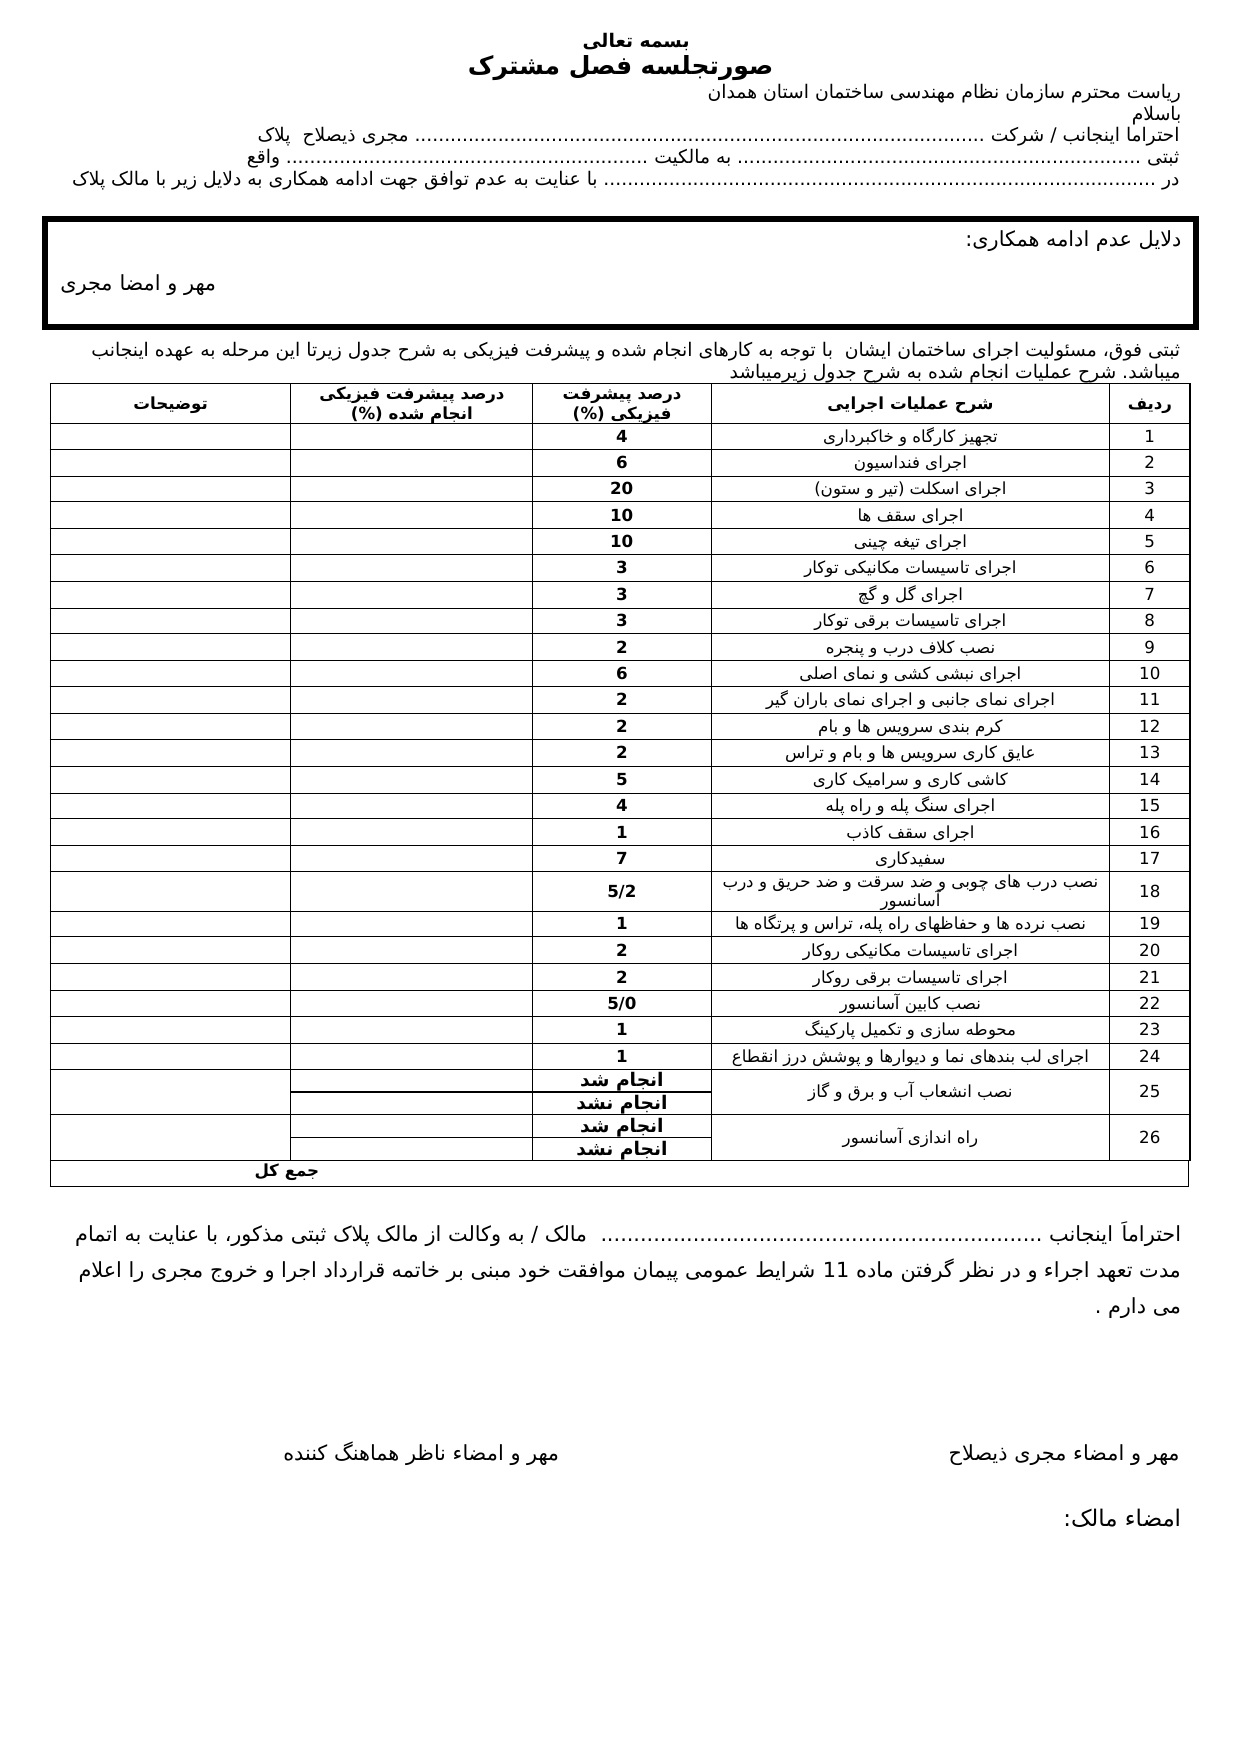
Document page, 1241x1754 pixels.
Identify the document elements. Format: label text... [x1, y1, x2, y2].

table_cell 5 [533, 767, 711, 793]
table_cell 7 [1110, 582, 1189, 608]
text مهر و امضاء مجری ذیصلاح مهر و امضاء ناظر هماهنگ کننده امضاء مالک: [59, 1441, 1181, 1532]
table_cell 6 [1110, 555, 1189, 581]
table_cell 20 [1110, 937, 1189, 963]
table_cell نصب کلاف درب و پنجره [712, 634, 1109, 660]
table_cell 6 [533, 450, 711, 476]
table_cell [291, 937, 532, 963]
table_cell [291, 687, 532, 713]
table_cell [291, 872, 532, 911]
table_cell 2 [533, 740, 711, 766]
table_cell 2 [533, 937, 711, 963]
table_cell [291, 450, 532, 476]
table_cell [51, 740, 290, 766]
table_cell جمع کل [51, 1161, 1188, 1186]
table_cell اجرای لب بندهای نما و دیوارها و پوشش درز انقطاع [712, 1044, 1109, 1068]
table_cell 21 [1110, 964, 1189, 990]
table_cell 14 [1110, 767, 1189, 793]
table_cell 19 [1110, 912, 1189, 936]
table_cell 13 [1110, 740, 1189, 766]
table_cell 4 [1110, 502, 1189, 528]
table_cell اجرای گل و گچ [712, 582, 1109, 608]
table_cell 10 [533, 502, 711, 528]
table_cell 8 [1110, 609, 1189, 633]
table_cell انجام شد [533, 1070, 711, 1091]
table_cell [51, 714, 290, 738]
table_cell 2 [533, 964, 711, 990]
table_cell 6 [533, 661, 711, 686]
table_header شرح عملیات اجرایی [712, 384, 1109, 423]
table_cell [291, 1138, 532, 1160]
table_cell 5 [1110, 529, 1189, 554]
table_cell [51, 872, 290, 911]
table_cell 3 [533, 555, 711, 581]
table_cell [291, 555, 532, 581]
table_cell [291, 767, 532, 793]
table_cell نصب درب های چوبی و ضد سرقت و ضد حریق و درب آسانسور [712, 872, 1109, 911]
table_cell 7 [533, 846, 711, 871]
table_cell اجرای فنداسیون [712, 450, 1109, 476]
table_cell [291, 991, 532, 1016]
table_cell نصب انشعاب آب و برق و گاز [712, 1070, 1109, 1114]
table_cell [291, 529, 532, 554]
table_cell 25 [1110, 1070, 1189, 1114]
table_cell 3 [533, 582, 711, 608]
table_cell [291, 846, 532, 871]
table_cell 18 [1110, 872, 1189, 911]
table_cell انجام شد [533, 1115, 711, 1137]
table_cell 5/2 [533, 872, 711, 911]
table_cell اجرای تاسیسات برقی روکار [712, 964, 1109, 990]
table_cell اجرای سقف کاذب [712, 819, 1109, 845]
table_cell اجرای تاسیسات مکانیکی توکار [712, 555, 1109, 581]
table_cell [51, 450, 290, 476]
table_cell [291, 609, 532, 633]
table_cell 22 [1110, 991, 1189, 1016]
table_cell 26 [1110, 1115, 1189, 1160]
table_cell عایق کاری سرویس ها و بام و تراس [712, 740, 1109, 766]
table_cell 9 [1110, 634, 1189, 660]
table_cell کاشی کاری و سرامیک کاری [712, 767, 1109, 793]
table_cell 15 [1110, 794, 1189, 818]
table_cell [51, 1070, 290, 1114]
table_cell 2 [1110, 450, 1189, 476]
table_cell تجهیز کارگاه و خاکبرداری [712, 424, 1109, 448]
table_cell 2 [533, 714, 711, 738]
table_cell 3 [1110, 477, 1189, 501]
table_cell نصب نرده ها و حفاظهای راه پله، تراس و پرتگاه ها [712, 912, 1109, 936]
text صورتجلسه فصل مشترک [59, 51, 1181, 81]
table_cell اجرای سنگ پله و راه پله [712, 794, 1109, 818]
table_cell [51, 912, 290, 936]
text باسلام [59, 102, 1181, 124]
table_cell [51, 502, 290, 528]
text بسمه تعالی [59, 29, 1212, 51]
table_cell 10 [1110, 661, 1189, 686]
table_cell [291, 912, 532, 936]
table_cell [51, 1115, 290, 1160]
table_cell سفیدکاری [712, 846, 1109, 871]
table_cell [291, 634, 532, 660]
table_cell نصب کابین آسانسور [712, 991, 1109, 1016]
table_cell 23 [1110, 1017, 1189, 1043]
table_cell [291, 1093, 532, 1114]
table_cell 1 [533, 1017, 711, 1043]
table_cell [291, 740, 532, 766]
table_cell اجرای تاسیسات مکانیکی روکار [712, 937, 1109, 963]
table_cell [51, 661, 290, 686]
table_cell [51, 424, 290, 448]
table_cell 1 [533, 819, 711, 845]
table_cell [51, 555, 290, 581]
table_cell اجرای نبشی کشی و نمای اصلی [712, 661, 1109, 686]
table_header ردیف [1110, 384, 1189, 423]
table_cell [291, 964, 532, 990]
table_cell [291, 1044, 532, 1068]
table_cell 4 [533, 424, 711, 448]
table_cell 10 [533, 529, 711, 554]
table_cell [51, 1017, 290, 1043]
table_cell [51, 634, 290, 660]
table_cell [291, 1115, 532, 1137]
table_cell [291, 1070, 532, 1091]
table_cell اجرای سقف ها [712, 502, 1109, 528]
table_cell 4 [533, 794, 711, 818]
text احتراماَ اینجانب ................................................................... مالک / به وکالت از مالک پلاک ثبتی مذکور، با عنایت به اتمام مدت تعهد اجراء و در نظر گرفتن ماده 11 شرایط عمومی پیمان موافقت خود مبنی بر خاتمه قرارداد اجرا و خروج مجری را اعلام می دارم . [59, 1222, 1181, 1318]
table_cell [291, 424, 532, 448]
text احتراما اینجانب / شرکت ................................................................................................ مجری ذیصلاح پلاک ثبتی .................................................................... به مالکیت ............................................................. واقع در ............................................................................................. با عنایت به عدم توافق جهت ادامه همکاری به دلایل زیر با مالک پلاک ثبتی فوق، مسئولیت اجرای ساختمان ایشان با توجه به کارهای انجام شده و پیشرفت فیزیکی به شرح جدول زیرتا این مرحله به عهده اینجانب میباشد. شرح عملیات انجام شده به شرح جدول زیرمیباشد [59, 124, 1181, 216]
table_header درصد پیشرفت فیزیکی (%) [533, 384, 711, 423]
table_cell 16 [1110, 819, 1189, 845]
table_cell [51, 767, 290, 793]
table_cell 1 [1110, 424, 1189, 448]
table_cell [51, 687, 290, 713]
table_cell اجرای اسکلت (تیر و ستون) [712, 477, 1109, 501]
table_cell 5/0 [533, 991, 711, 1016]
table_cell [51, 819, 290, 845]
table_cell اجرای تاسیسات برقی توکار [712, 609, 1109, 633]
table_cell [51, 964, 290, 990]
table_cell اجرای نمای جانبی و اجرای نمای باران گیر [712, 687, 1109, 713]
table_cell محوطه سازی و تکمیل پارکینگ [712, 1017, 1109, 1043]
table_cell [291, 502, 532, 528]
table_header توضیحات [51, 384, 290, 423]
table_cell [51, 477, 290, 501]
table_cell کرم بندی سرویس ها و بام [712, 714, 1109, 738]
table_cell 17 [1110, 846, 1189, 871]
table_cell [291, 794, 532, 818]
table_cell [51, 582, 290, 608]
table_cell [51, 529, 290, 554]
table_cell [51, 794, 290, 818]
table_cell 24 [1110, 1044, 1189, 1068]
table_cell [291, 582, 532, 608]
table_cell انجام نشد [533, 1093, 711, 1114]
table_cell [51, 1044, 290, 1068]
table_cell [291, 477, 532, 501]
table_cell [291, 661, 532, 686]
table_cell 20 [533, 477, 711, 501]
table_cell [51, 991, 290, 1016]
table_cell 1 [533, 1044, 711, 1068]
table_cell اجرای تیغه چینی [712, 529, 1109, 554]
table_cell 11 [1110, 687, 1189, 713]
table_header درصد پیشرفت فیزیکی انجام شده (%) [291, 384, 532, 423]
table_cell 2 [533, 634, 711, 660]
table_cell راه اندازی آسانسور [712, 1115, 1109, 1160]
table_cell 2 [533, 687, 711, 713]
text ریاست محترم سازمان نظام مهندسی ساختمان استان همدان [59, 81, 1181, 102]
table_cell [51, 609, 290, 633]
table_cell [291, 819, 532, 845]
table_cell 3 [533, 609, 711, 633]
table_cell [291, 1017, 532, 1043]
table_cell 12 [1110, 714, 1189, 738]
table_cell [51, 846, 290, 871]
text احتراما اینجانب / شرکت ................................................................................................ مجری ذیصلاح پلاک ثبتی .................................................................... به مالکیت ............................................................. واقع در ............................................................................................. با عنایت به عدم توافق جهت ادامه همکاری به دلایل زیر با مالک پلاک ثبتی فوق، مسئولیت اجرای ساختمان ایشان با توجه به کارهای انجام شده و پیشرفت فیزیکی به شرح جدول زیرتا این مرحله به عهده اینجانب میباشد. شرح عملیات انجام شده به شرح جدول زیرمیباشد [59, 330, 1181, 383]
table_cell 1 [533, 912, 711, 936]
table_cell [51, 937, 290, 963]
table_cell [291, 714, 532, 738]
table_cell انجام نشد [533, 1138, 711, 1160]
